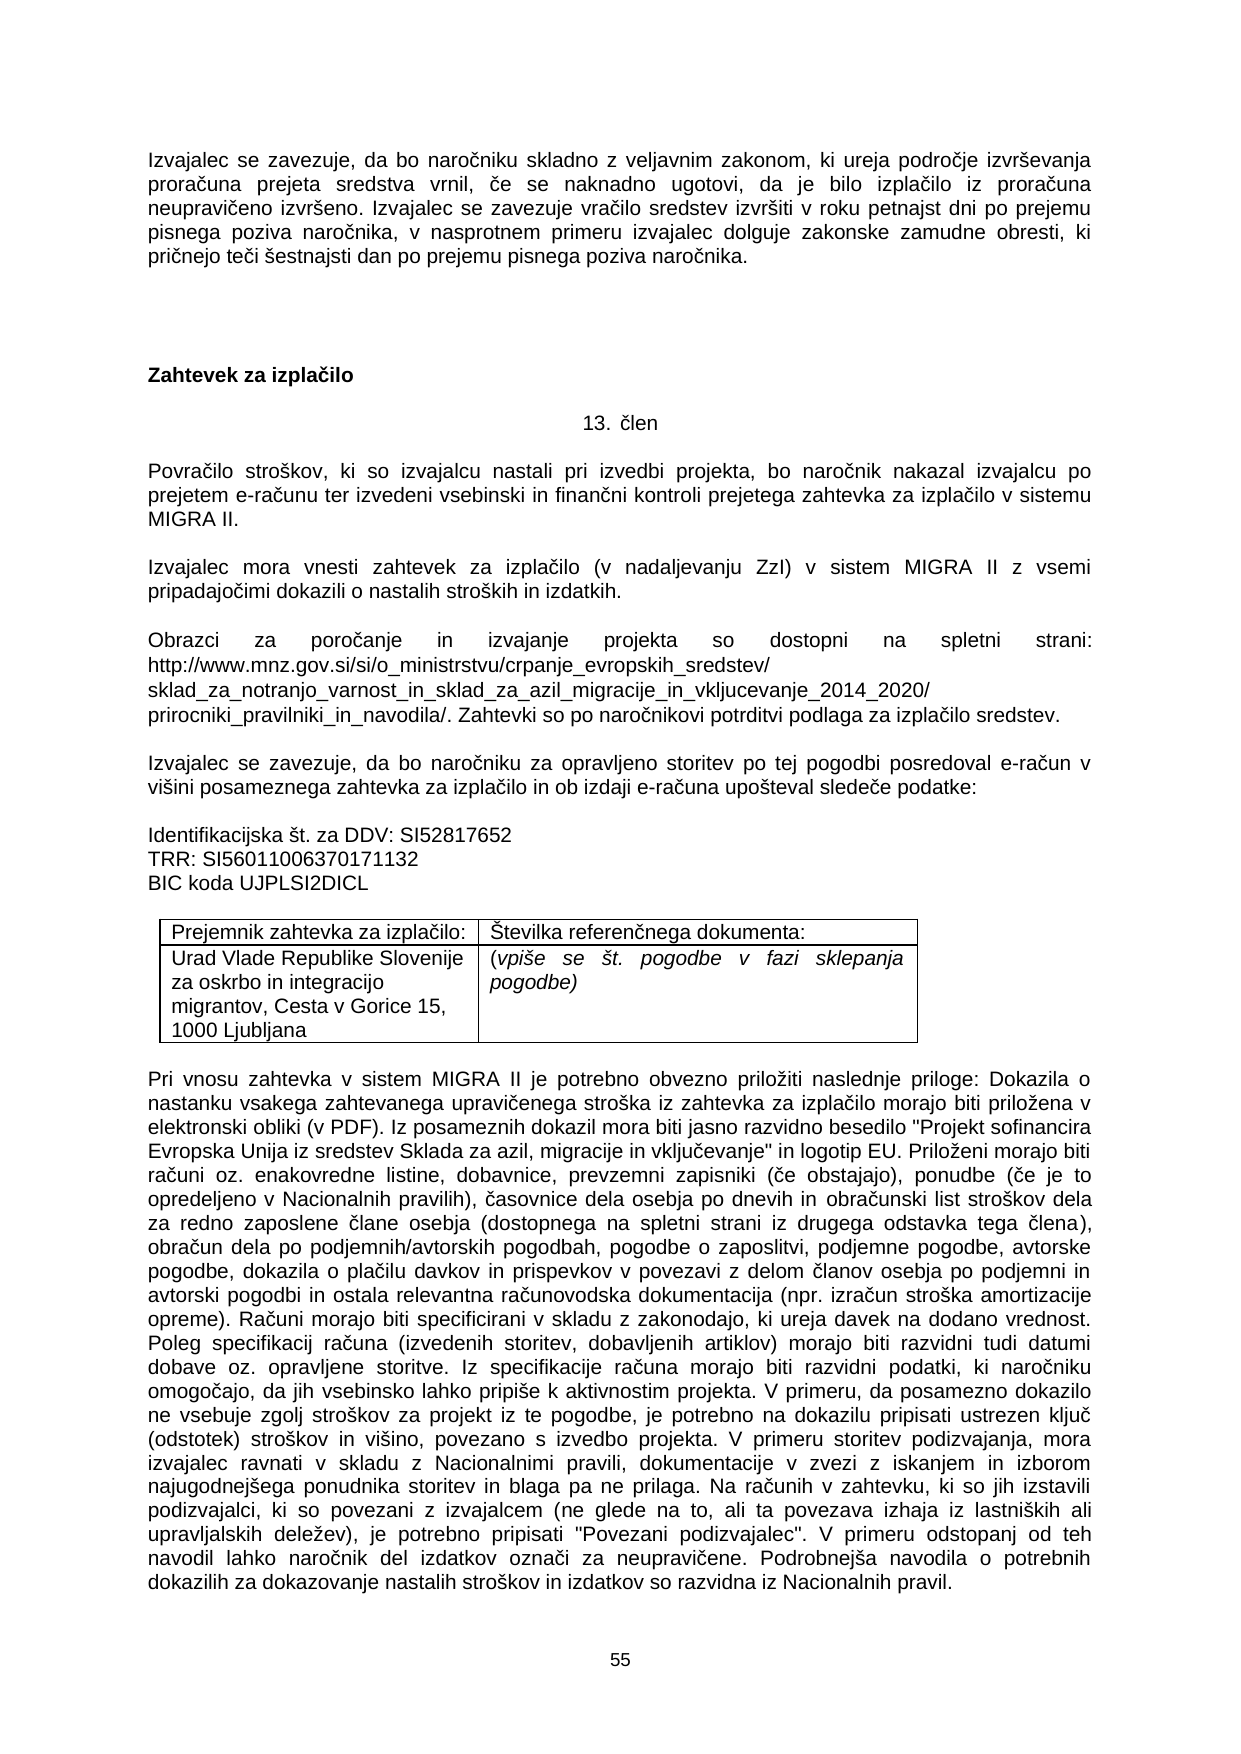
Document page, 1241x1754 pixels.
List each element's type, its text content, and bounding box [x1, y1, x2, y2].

text Pri vnosu zahtevka v sistem MIGRA II je potrebno obvezno priložiti naslednje priloge: Dokazila o nastanku vsakega zahtevanega upravičenega stroška iz zahtevka za izplačilo morajo biti priložena v elektronski obliki (v PDF). Iz posameznih dokazil mora biti jasno razvidno besedilo "Projekt sofinancira Evropska Unija iz sredstev Sklada za azil, migracije in vključevanje" in logotip EU. Priloženi morajo biti računi oz. enakovredne listine, dobavnice, prevzemni zapisniki (če obstajajo), ponudbe (če je to opredeljeno v Nacionalnih pravilih), časovnice dela osebja po dnevih in obračunski list stroškov dela za redno zaposlene člane osebja (dostopnega na spletni strani iz drugega odstavka tega člena), obračun dela po podjemnih/avtorskih pogodbah, pogodbe o zaposlitvi, podjemne pogodbe, avtorske pogodbe, dokazila o plačilu davkov in prispevkov v povezavi z delom članov osebja po podjemni in avtorski pogodbi in ostala relevantna računovodska dokumentacija (npr. izračun stroška amortizacije opreme). Računi morajo biti specificirani v skladu z zakonodajo, ki ureja davek na dodano vrednost. Poleg specifikacij računa (izvedenih storitev, dobavljenih artiklov) morajo biti razvidni tudi datumi dobave oz. opravljene storitve. Iz specifikacije računa morajo biti razvidni podatki, ki naročniku omogočajo, da jih vsebinsko lahko pripiše k aktivnostim projekta. V primeru, da posamezno dokazilo ne vsebuje zgolj stroškov za projekt iz te pogodbe, je potrebno na dokazilu pripisati ustrezen ključ (odstotek) stroškov in višino, povezano s izvedbo projekta. V primeru storitev podizvajanja, mora izvajalec ravnati v skladu z Nacionalnimi pravili, dokumentacije v zvezi z iskanjem in izborom najugodnejšega ponudnika storitev in blaga pa ne prilaga. Na računih v zahtevku, ki so jih izstavili podizvajalci, ki so povezani z izvajalcem (ne glede na to, ali ta povezava izhaja iz lastniških ali upravljalskih deležev), je potrebno pripisati "Povezani podizvajalec". V primeru odstopanj od teh navodil lahko naročnik del izdatkov označi za neupravičene. Podrobnejša navodila o potrebnih dokazilih za dokazovanje nastalih stroškov in izdatkov so razvidna iz Nacionalnih pravil. [148, 1067, 1092, 1594]
text Zahtevek za izplačilo [148, 363, 1092, 387]
text Povračilo stroškov, ki so izvajalcu nastali pri izvedbi projekta, bo naročnik nakazal izvajalcu po prejetem e-računu ter izvedeni vsebinski in finančni kontroli prejetega zahtevka za izplačilo v sistemu MIGRA II. [148, 459, 1092, 531]
text Izvajalec mora vnesti zahtevek za izplačilo (v nadaljevanju ZzI) v sistem MIGRA II z vsemi pripadajočimi dokazili o nastalih stroških in izdatkih. [148, 555, 1092, 603]
text BIC koda UJPLSI2DICL [148, 871, 1092, 894]
table_header Prejemnik zahtevka za izplačilo: [161, 920, 478, 944]
text Izvajalec se zavezuje, da bo naročniku za opravljeno storitev po tej pogodbi posredoval e-račun v višini posameznega zahtevka za izplačilo in ob izdaji e-računa upošteval sledeče podatke: [148, 751, 1092, 799]
text TRR: SI56011006370171132 [148, 847, 1092, 871]
table_header Številka referenčnega dokumenta: [479, 920, 917, 944]
list člen [148, 411, 1092, 435]
text Obrazci za poročanje in izvajanje projekta so dostopni na spletni strani: http://www.mnz.gov.si/si/o_ministrstvu/crpanje_evropskih_sredstev/sklad_za_notranjo_varnost_in_sklad_za_azil_migracije_in_vkljucevanje_2014_2020/prirocniki_pravilniki_in_navodila/. Zahtevki so po naročnikovi potrditvi podlaga za izplačilo sredstev. [148, 627, 1092, 727]
text Identifikacijska št. za DDV: SI52817652 [148, 823, 1092, 847]
table_cell (vpiše se št. pogodbe v fazi sklepanja pogodbe) [479, 946, 917, 1041]
table_cell Urad Vlade Republike Slovenije za oskrbo in integracijo migrantov, Cesta v Gorice 15, 1000 Ljubljana [161, 946, 478, 1041]
text Izvajalec se zavezuje, da bo naročniku skladno z veljavnim zakonom, ki ureja področje izvrševanja proračuna prejeta sredstva vrnil, če se naknadno ugotovi, da je bilo izplačilo iz proračuna neupravičeno izvršeno. Izvajalec se zavezuje vračilo sredstev izvršiti v roku petnajst dni po prejemu pisnega poziva naročnika, v nasprotnem primeru izvajalec dolguje zakonske zamudne obresti, ki pričnejo teči šestnajsti dan po prejemu pisnega poziva naročnika. [148, 148, 1092, 267]
